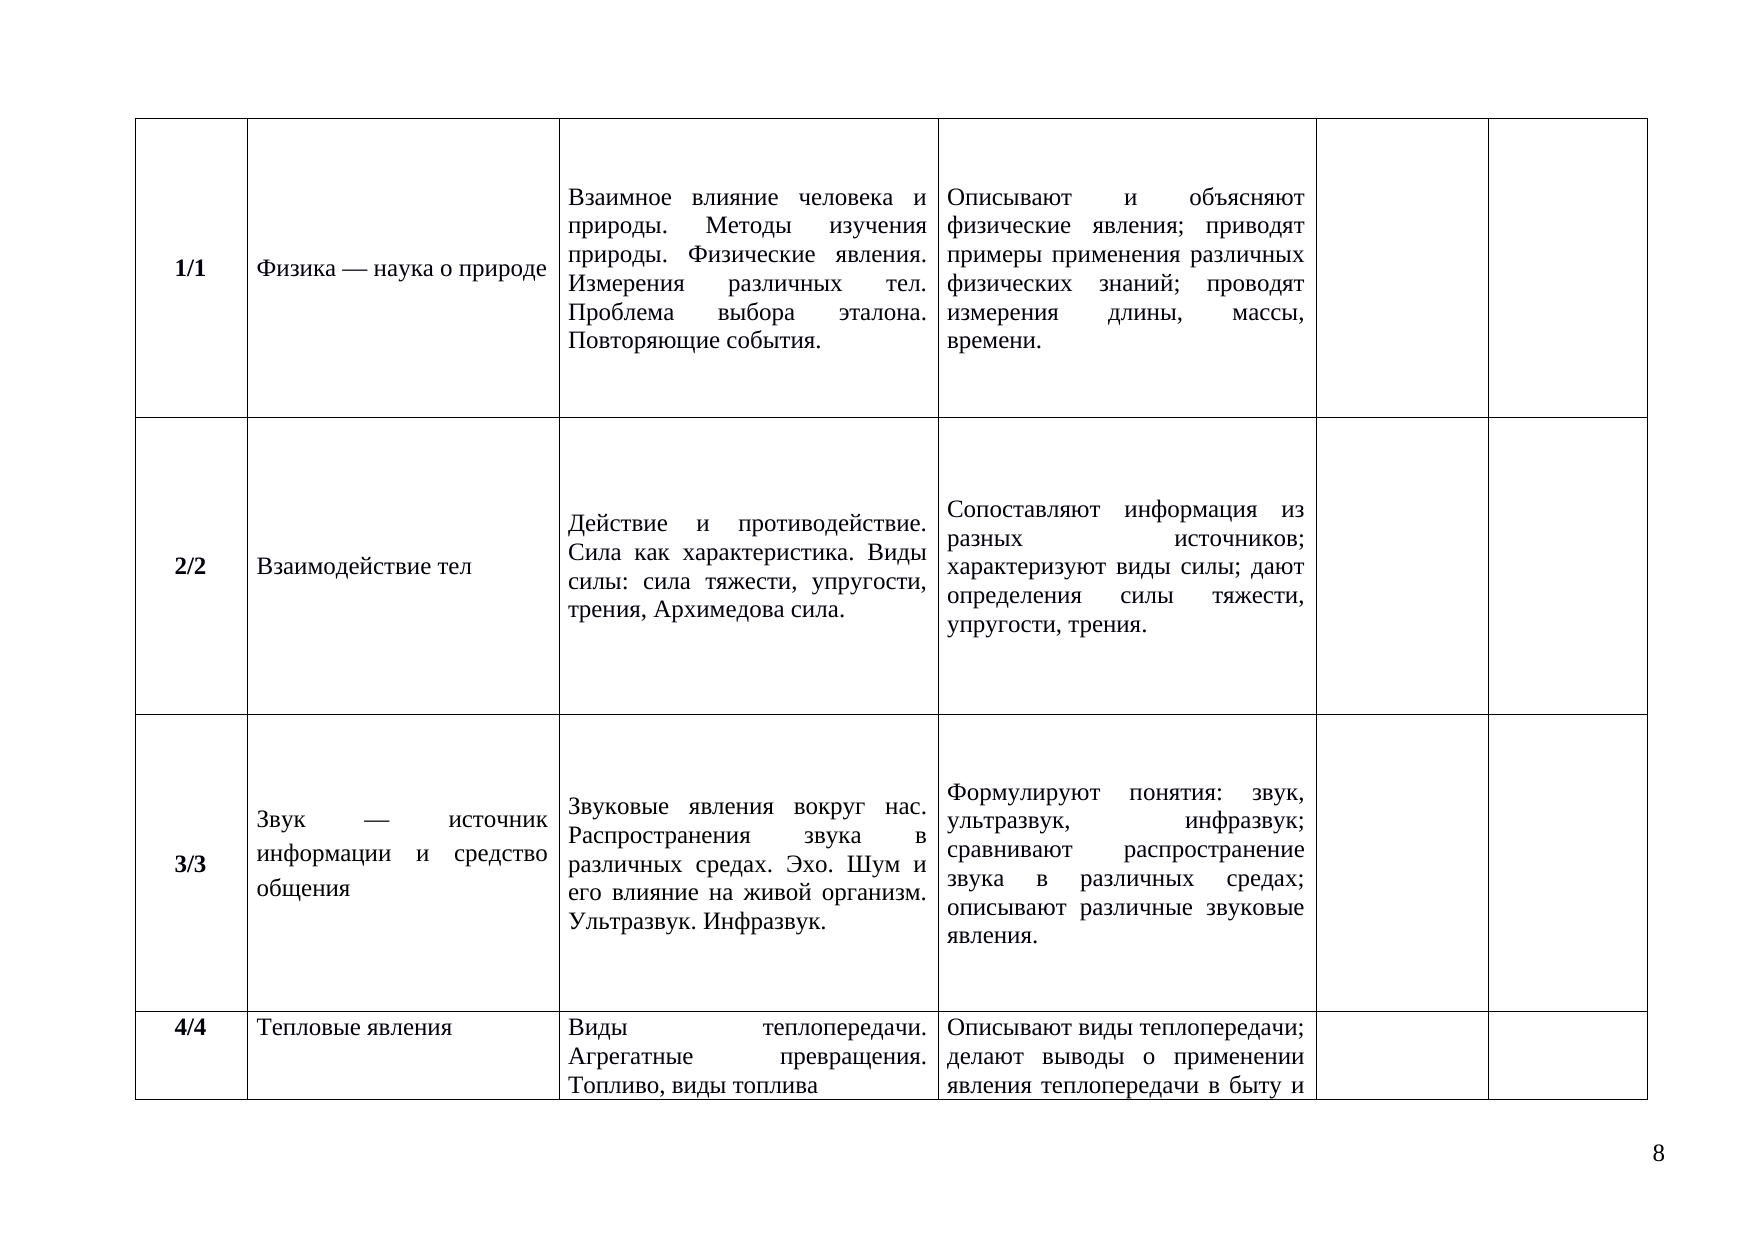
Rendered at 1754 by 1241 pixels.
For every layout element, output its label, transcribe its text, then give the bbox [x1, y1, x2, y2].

table_cell [1489, 119, 1647, 417]
table_cell 3/3 [136, 715, 247, 1011]
table_cell Взаимное влияние человека и природы. Методы изучения природы. Физические явления. Измерения различных тел. Проблема выбора эталона. Повторяющие события. [560, 119, 938, 417]
table_cell [1317, 715, 1488, 1011]
table_cell Звуковые явления вокруг нас. Распространения звука в различных средах. Эхо. Шум и его влияние на живой организм. Ультразвук. Инфразвук. [560, 715, 938, 1011]
table_cell Действие и противодействие. Сила как характеристика. Виды силы: сила тяжести, упругости, трения, Архимедова сила. [560, 418, 938, 714]
table_cell [1489, 715, 1647, 1011]
table_cell [1489, 1012, 1647, 1098]
table_cell 1/1 [136, 119, 247, 417]
table_cell [1317, 119, 1488, 417]
table_cell [1317, 1012, 1488, 1098]
table_cell Физика — наука о природе [248, 119, 559, 417]
table_cell 2/2 [136, 418, 247, 714]
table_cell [939, 1012, 1316, 1098]
table_cell Сопоставляют информация из разных источников; характеризуют виды силы; дают определения силы тяжести, упругости, трения. [939, 418, 1316, 714]
table_cell [1317, 418, 1488, 714]
table_cell Формулируют понятия: звук, ультразвук, инфразвук; сравнивают распространение звука в различных средах; описывают различные звуковые явления. [939, 715, 1316, 1011]
table_cell Тепловые явления [248, 1012, 559, 1098]
table_cell [1489, 418, 1647, 714]
table_cell Звук — источник информации и средство общения [248, 715, 559, 1011]
table_cell Описывают и объясняют физические явления; приводят примеры применения различных физических знаний; проводят измерения длины, массы, времени. [939, 119, 1316, 417]
table_cell 4/4 [136, 1012, 247, 1098]
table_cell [560, 1012, 938, 1098]
table_cell Взаимодействие тел [248, 418, 559, 714]
